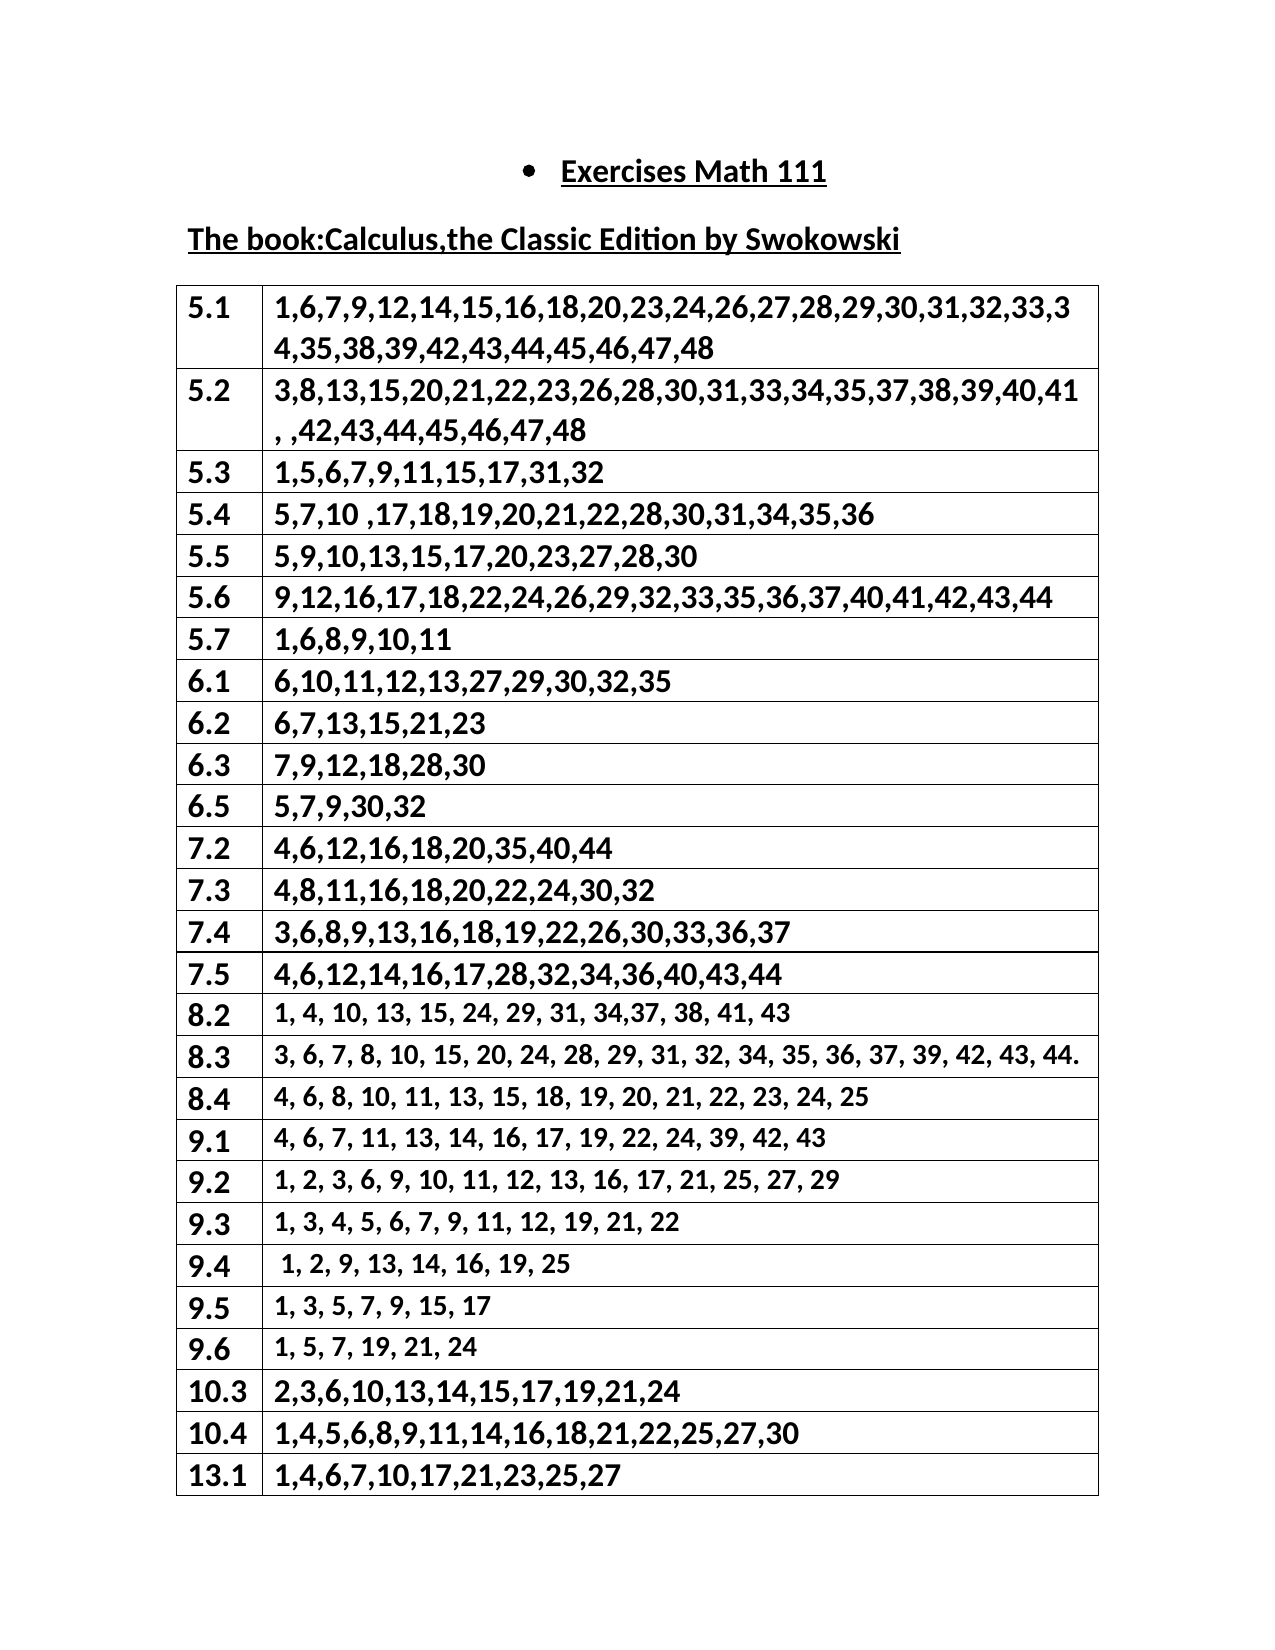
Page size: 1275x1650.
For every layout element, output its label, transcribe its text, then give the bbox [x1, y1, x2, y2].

table_cell 6.2 [177, 702, 262, 743]
table_cell 9.2 [177, 1161, 262, 1202]
table_cell 13.1 [177, 1454, 262, 1494]
text The book:Calculus,the Classic Edition by Swokowski [187, 218, 1087, 258]
table_cell 6,7,13,15,21,23 [263, 702, 1098, 743]
table_cell 10.4 [177, 1412, 262, 1453]
table_cell 7,9,12,18,28,30 [263, 744, 1098, 784]
table_cell 1, 3, 5, 7, 9, 15, 17 [263, 1287, 1098, 1327]
table_cell 1, 2, 3, 6, 9, 10, 11, 12, 13, 16, 17, 21, 25, 27, 29 [263, 1161, 1098, 1202]
table_cell 5.4 [177, 493, 262, 534]
table_cell 7.5 [177, 953, 262, 993]
table_cell 6.5 [177, 785, 262, 826]
table_cell 5.6 [177, 577, 262, 617]
table_cell 5,9,10,13,15,17,20,23,27,28,30 [263, 535, 1098, 576]
table_cell 3, 6, 7, 8, 10, 15, 20, 24, 28, 29, 31, 32, 34, 35, 36, 37, 39, 42, 43, 44. [263, 1036, 1098, 1077]
table_cell 1, 3, 4, 5, 6, 7, 9, 11, 12, 19, 21, 22 [263, 1203, 1098, 1244]
table_cell 1,4,6,7,10,17,21,23,25,27 [263, 1454, 1098, 1494]
table_cell 8.3 [177, 1036, 262, 1077]
table_cell 1,6,8,9,10,11 [263, 618, 1098, 659]
table_cell 8.4 [177, 1078, 262, 1118]
table_cell 9.3 [177, 1203, 262, 1244]
table_cell 6.3 [177, 744, 262, 784]
table_cell 1, 5, 7, 19, 21, 24 [263, 1329, 1098, 1369]
table_cell 1,5,6,7,9,11,15,17,31,32 [263, 451, 1098, 492]
table_cell 9.6 [177, 1329, 262, 1369]
table_cell 4,6,12,16,18,20,35,40,44 [263, 827, 1098, 868]
table_cell 4, 6, 8, 10, 11, 13, 15, 18, 19, 20, 21, 22, 23, 24, 25 [263, 1078, 1098, 1118]
table_cell 3,6,8,9,13,16,18,19,22,26,30,33,36,37 [263, 911, 1098, 951]
table_cell 4,6,12,14,16,17,28,32,34,36,40,43,44 [263, 953, 1098, 993]
table_cell 7.4 [177, 911, 262, 951]
table_cell 6,10,11,12,13,27,29,30,32,35 [263, 660, 1098, 701]
table_cell 7.3 [177, 869, 262, 910]
table_header 1,6,7,9,12,14,15,16,18,20,23,24,26,27,28,29,30,31,32,33,34,35,38,39,42,43,44,45,46,47,48 [263, 286, 1098, 368]
table_header 5.1 [177, 286, 262, 368]
table_cell 1,4,5,6,8,9,11,14,16,18,21,22,25,27,30 [263, 1412, 1098, 1453]
table_cell 5.3 [177, 451, 262, 492]
table_cell 5.7 [177, 618, 262, 659]
table_cell 5.2 [177, 369, 262, 450]
table_cell 1, 2, 9, 13, 14, 16, 19, 25 [263, 1245, 1098, 1286]
table_cell 6.1 [177, 660, 262, 701]
table_cell 9,12,16,17,18,22,24,26,29,32,33,35,36,37,40,41,42,43,44 [263, 577, 1098, 617]
table_cell 1, 4, 10, 13, 15, 24, 29, 31, 34,37, 38, 41, 43 [263, 994, 1098, 1035]
table_cell 7.2 [177, 827, 262, 868]
table_cell 4,8,11,16,18,20,22,24,30,32 [263, 869, 1098, 910]
list Exercises Math 111 [262, 150, 1087, 191]
table_cell 4, 6, 7, 11, 13, 14, 16, 17, 19, 22, 24, 39, 42, 43 [263, 1120, 1098, 1160]
table_cell 5,7,9,30,32 [263, 785, 1098, 826]
table_cell 3,8,13,15,20,21,22,23,26,28,30,31,33,34,35,37,38,39,40,41, ,42,43,44,45,46,47,48 [263, 369, 1098, 450]
table_cell 10.3 [177, 1370, 262, 1411]
table_cell 5.5 [177, 535, 262, 576]
table_cell 9.1 [177, 1120, 262, 1160]
table_cell 9.4 [177, 1245, 262, 1286]
table_cell 2,3,6,10,13,14,15,17,19,21,24 [263, 1370, 1098, 1411]
table_cell 9.5 [177, 1287, 262, 1327]
table_cell 8.2 [177, 994, 262, 1035]
table_cell 5,7,10 ,17,18,19,20,21,22,28,30,31,34,35,36 [263, 493, 1098, 534]
